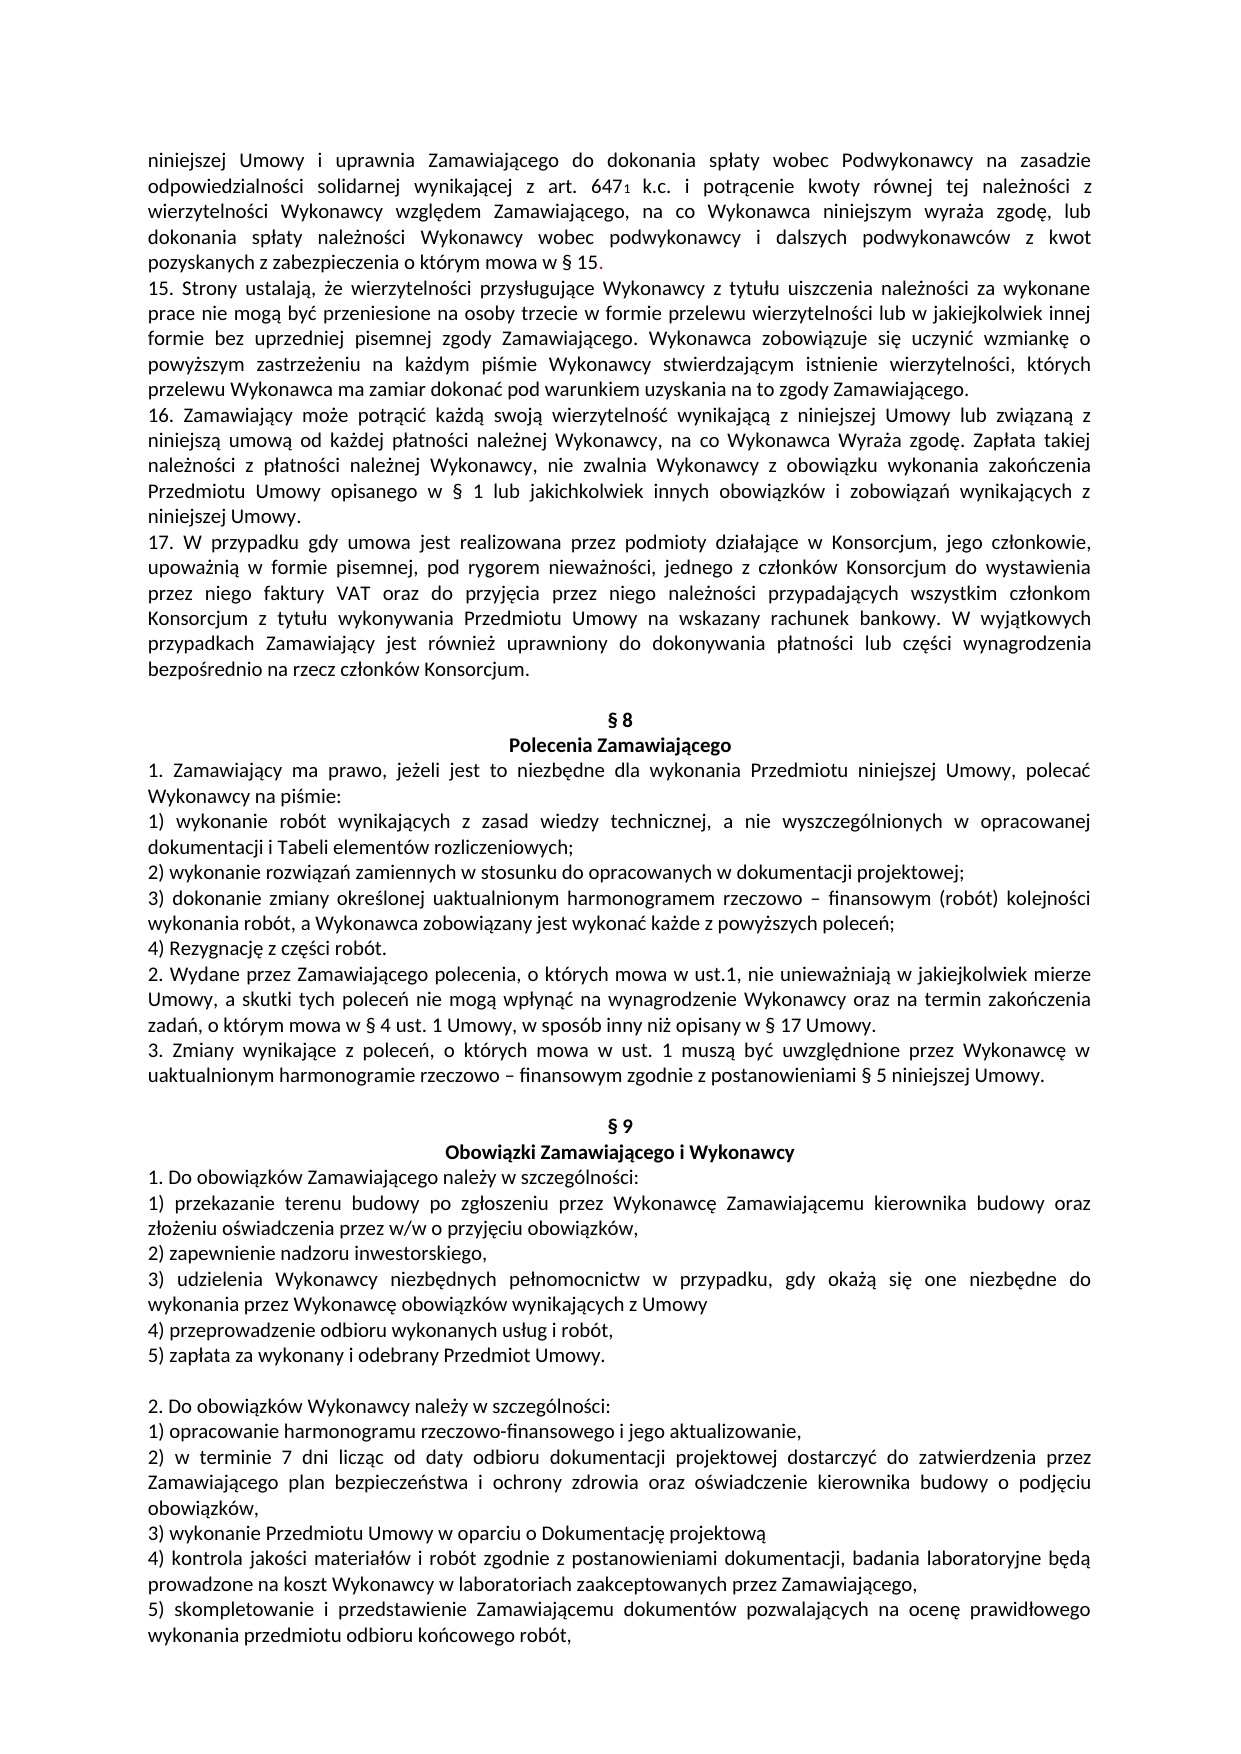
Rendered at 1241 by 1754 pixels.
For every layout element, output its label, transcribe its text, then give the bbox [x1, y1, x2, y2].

text 5) skompletowanie i przedstawienie Zamawiającemu dokumentów pozwalających na ocenę prawidłowego wykonania przedmiotu odbioru końcowego robót, [148, 1596, 1093, 1647]
text 4) Rezygnację z części robót. [148, 936, 1093, 961]
text 2. Wydane przez Zamawiającego polecenia, o których mowa w ust.1, nie unieważniają w jakiejkolwiek mierze Umowy, a skutki tych poleceń nie mogą wpłynąć na wynagrodzenie Wykonawcy oraz na termin zakończenia zadań, o którym mowa w § 4 ust. 1 Umowy, w sposób inny niż opisany w § 17 Umowy. [148, 961, 1093, 1037]
text 2. Do obowiązków Wykonawcy należy w szczególności: [148, 1393, 1093, 1418]
text 1) wykonanie robót wynikających z zasad wiedzy technicznej, a nie wyszczególnionych w opracowanej dokumentacji i Tabeli elementów rozliczeniowych; [148, 808, 1093, 859]
text niniejszej Umowy i uprawnia Zamawiającego do dokonania spłaty wobec Podwykonawcy na zasadzie odpowiedzialności solidarnej wynikającej z art. 6471 k.c. i potrącenie kwoty równej tej należności z wierzytelności Wykonawcy względem Zamawiającego, na co Wykonawca niniejszym wyraża zgodę, lub dokonania spłaty należności Wykonawcy wobec podwykonawcy i dalszych podwykonawców z kwot pozyskanych z zabezpieczenia o którym mowa w § 15. [148, 148, 1093, 275]
text 1. Zamawiający ma prawo, jeżeli jest to niezbędne dla wykonania Przedmiotu niniejszej Umowy, polecać Wykonawcy na piśmie: [148, 758, 1093, 808]
text § 9 [148, 1113, 1093, 1139]
text 15. Strony ustalają, że wierzytelności przysługujące Wykonawcy z tytułu uiszczenia należności za wykonane prace nie mogą być przeniesione na osoby trzecie w formie przelewu wierzytelności lub w jakiejkolwiek innej formie bez uprzedniej pisemnej zgody Zamawiającego. Wykonawca zobowiązuje się uczynić wzmiankę o powyższym zastrzeżeniu na każdym piśmie Wykonawcy stwierdzającym istnienie wierzytelności, których przelewu Wykonawca ma zamiar dokonać pod warunkiem uzyskania na to zgody Zamawiającego. [148, 275, 1093, 402]
text Polecenia Zamawiającego [148, 732, 1093, 758]
text 1. Do obowiązków Zamawiającego należy w szczególności: [148, 1164, 1093, 1190]
text 5) zapłata za wykonany i odebrany Przedmiot Umowy. [148, 1342, 1093, 1368]
text 3) wykonanie Przedmiotu Umowy w oparciu o Dokumentację projektową [148, 1520, 1093, 1546]
text Obowiązki Zamawiającego i Wykonawcy [148, 1139, 1093, 1164]
text 3) udzielenia Wykonawcy niezbędnych pełnomocnictw w przypadku, gdy okażą się one niezbędne do wykonania przez Wykonawcę obowiązków wynikających z Umowy [148, 1266, 1093, 1317]
text 1) opracowanie harmonogramu rzeczowo-finansowego i jego aktualizowanie, [148, 1418, 1093, 1444]
text 16. Zamawiający może potrącić każdą swoją wierzytelność wynikającą z niniejszej Umowy lub związaną z niniejszą umową od każdej płatności należnej Wykonawcy, na co Wykonawca Wyraża zgodę. Zapłata takiej należności z płatności należnej Wykonawcy, nie zwalnia Wykonawcy z obowiązku wykonania zakończenia Przedmiotu Umowy opisanego w § 1 lub jakichkolwiek innych obowiązków i zobowiązań wynikających z niniejszej Umowy. [148, 402, 1093, 529]
text 1) przekazanie terenu budowy po zgłoszeniu przez Wykonawcę Zamawiającemu kierownika budowy oraz złożeniu oświadczenia przez w/w o przyjęciu obowiązków, [148, 1190, 1093, 1241]
text 3. Zmiany wynikające z poleceń, o których mowa w ust. 1 muszą być uwzględnione przez Wykonawcę w uaktualnionym harmonogramie rzeczowo – finansowym zgodnie z postanowieniami § 5 niniejszej Umowy. [148, 1037, 1093, 1088]
text § 8 [148, 707, 1093, 732]
text 4) kontrola jakości materiałów i robót zgodnie z postanowieniami dokumentacji, badania laboratoryjne będą prowadzone na koszt Wykonawcy w laboratoriach zaakceptowanych przez Zamawiającego, [148, 1546, 1093, 1596]
text 2) wykonanie rozwiązań zamiennych w stosunku do opracowanych w dokumentacji projektowej; [148, 859, 1093, 885]
text 2) zapewnienie nadzoru inwestorskiego, [148, 1241, 1093, 1266]
text 4) przeprowadzenie odbioru wykonanych usług i robót, [148, 1317, 1093, 1342]
text 2) w terminie 7 dni licząc od daty odbioru dokumentacji projektowej dostarczyć do zatwierdzenia przez Zamawiającego plan bezpieczeństwa i ochrony zdrowia oraz oświadczenie kierownika budowy o podjęciu obowiązków, [148, 1444, 1093, 1520]
text 17. W przypadku gdy umowa jest realizowana przez podmioty działające w Konsorcjum, jego członkowie, upoważnią w formie pisemnej, pod rygorem nieważności, jednego z członków Konsorcjum do wystawienia przez niego faktury VAT oraz do przyjęcia przez niego należności przypadających wszystkim członkom Konsorcjum z tytułu wykonywania Przedmiotu Umowy na wskazany rachunek bankowy. W wyjątkowych przypadkach Zamawiający jest również uprawniony do dokonywania płatności lub części wynagrodzenia bezpośrednio na rzecz członków Konsorcjum. [148, 529, 1093, 681]
text 3) dokonanie zmiany określonej uaktualnionym harmonogramem rzeczowo – finansowym (robót) kolejności wykonania robót, a Wykonawca zobowiązany jest wykonać każde z powyższych poleceń; [148, 885, 1093, 936]
